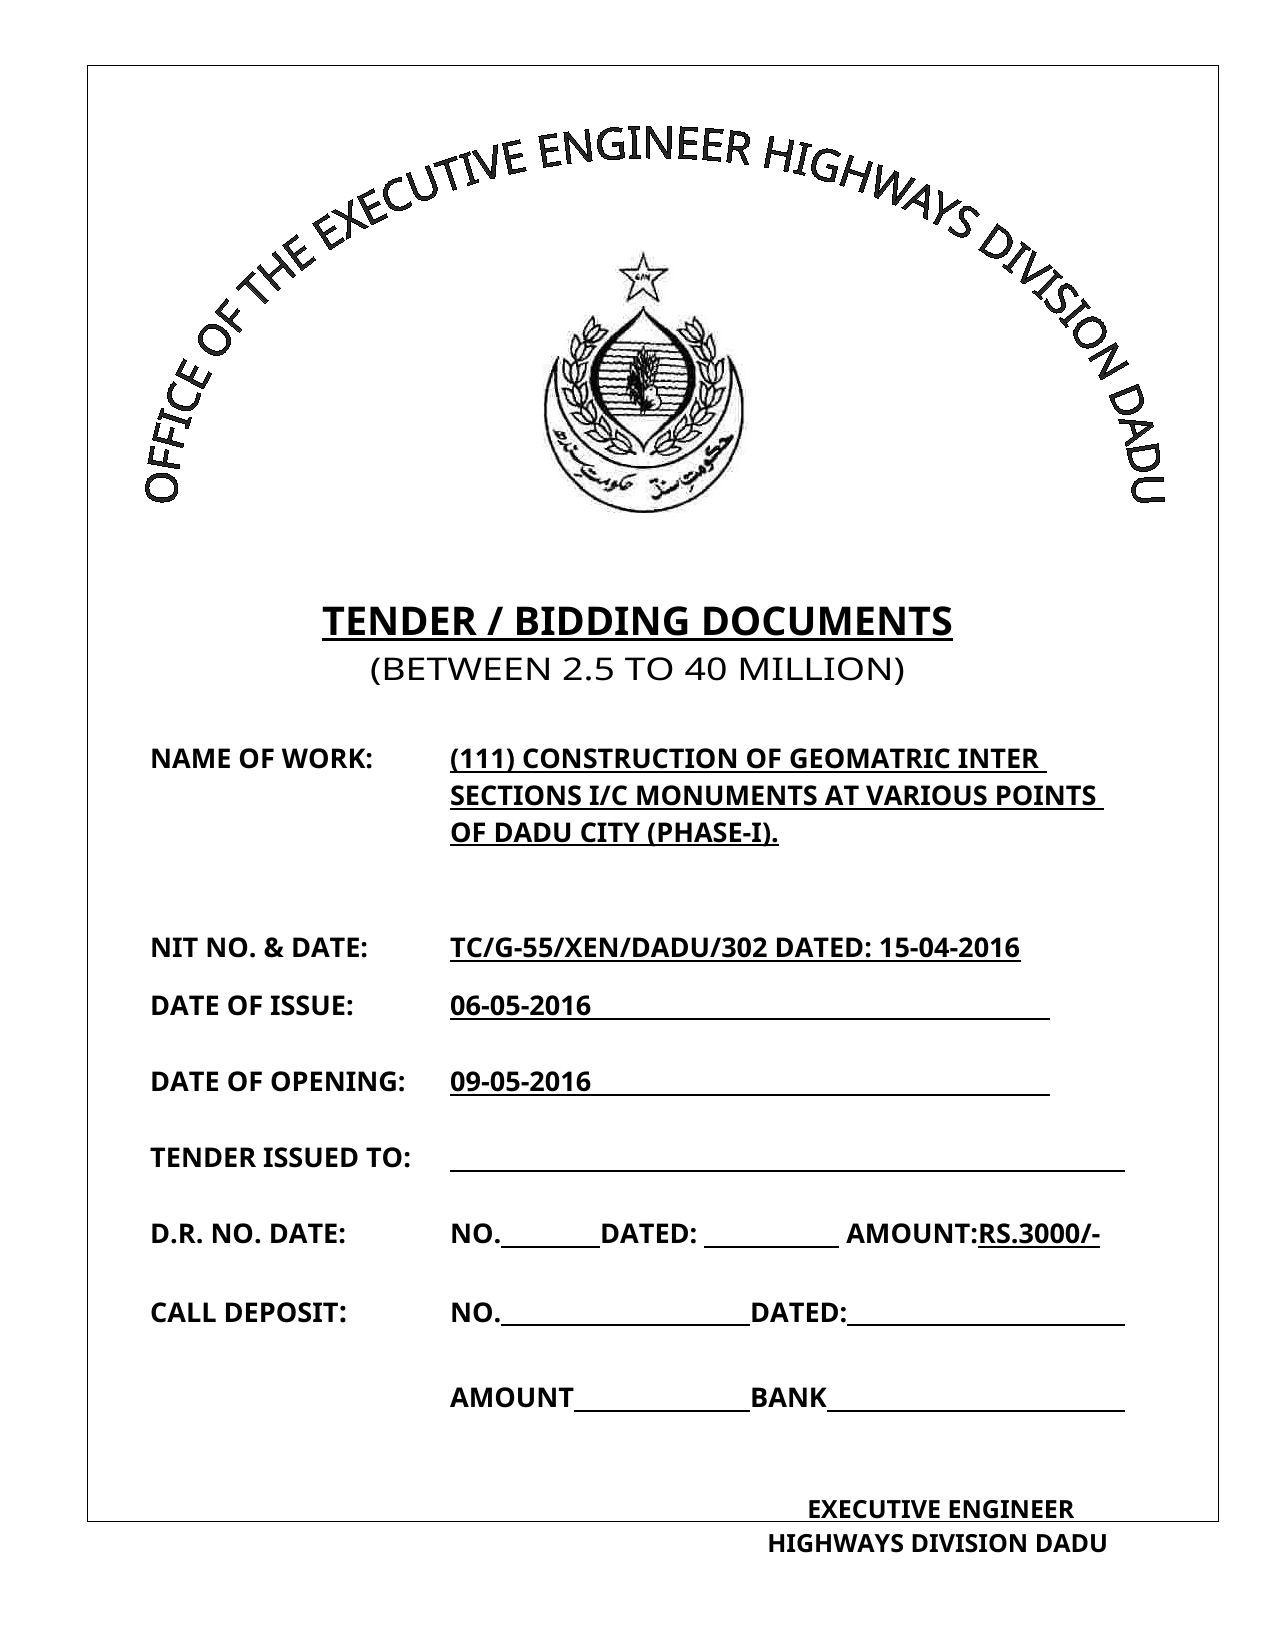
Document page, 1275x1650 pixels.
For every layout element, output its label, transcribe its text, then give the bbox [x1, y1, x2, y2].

text DATE OF OPENING: 09-05-2016 [150, 1063, 1125, 1099]
text NAME OF WORK: (111) Construction of Geomatric Inter Sections i/c Monuments at various points of Dadu City (Phase-i). [150, 739, 1125, 850]
text TENDER / BIDDING DOCUMENTS [150, 593, 1125, 647]
picture [540, 250, 749, 519]
text HIGHWAYS DIVISION DADU [750, 1525, 1125, 1559]
text AMOUNT BANK [150, 1378, 1125, 1415]
text EXECUTIVE ENGINEER [750, 1491, 1125, 1525]
text CALL DEPOSIT: NO. DATED: [150, 1291, 1125, 1331]
text TENDER ISSUED TO: [150, 1139, 1125, 1176]
text D.R. NO. DATE: NO. DATED: AMOUNT:RS.3000/- [150, 1215, 1125, 1252]
text NIT NO. & DATE: TC/G-55/XEN/DADU/302 DATED: 15-04-2016 [150, 929, 1125, 966]
text DATE OF ISSUE: 06-05-2016 [150, 986, 1125, 1023]
text (BETWEEN 2.5 TO 40 MILLION) [150, 647, 1125, 689]
